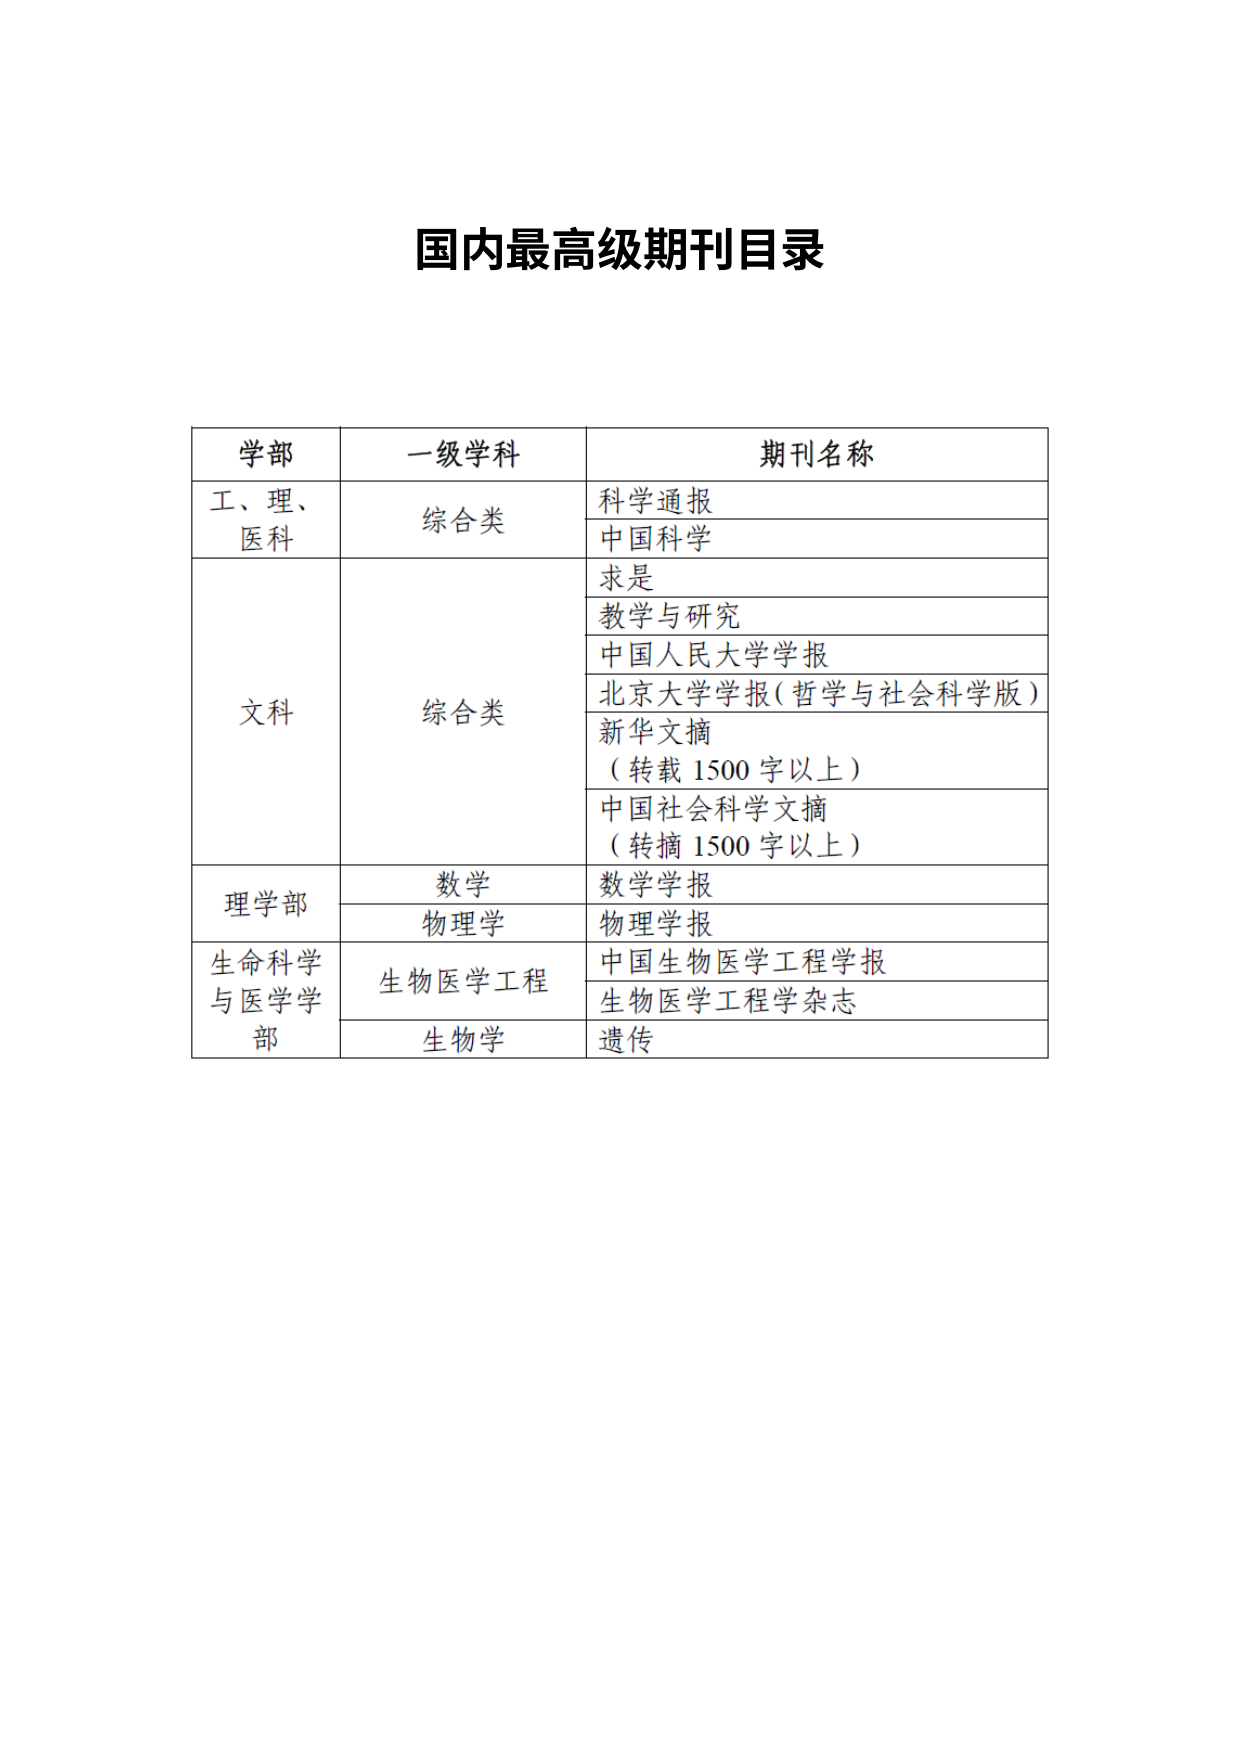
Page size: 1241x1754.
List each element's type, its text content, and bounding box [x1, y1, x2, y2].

picture [187, 422, 1053, 1064]
subtitle 国内最高级期刊目录 [187, 197, 1053, 295]
